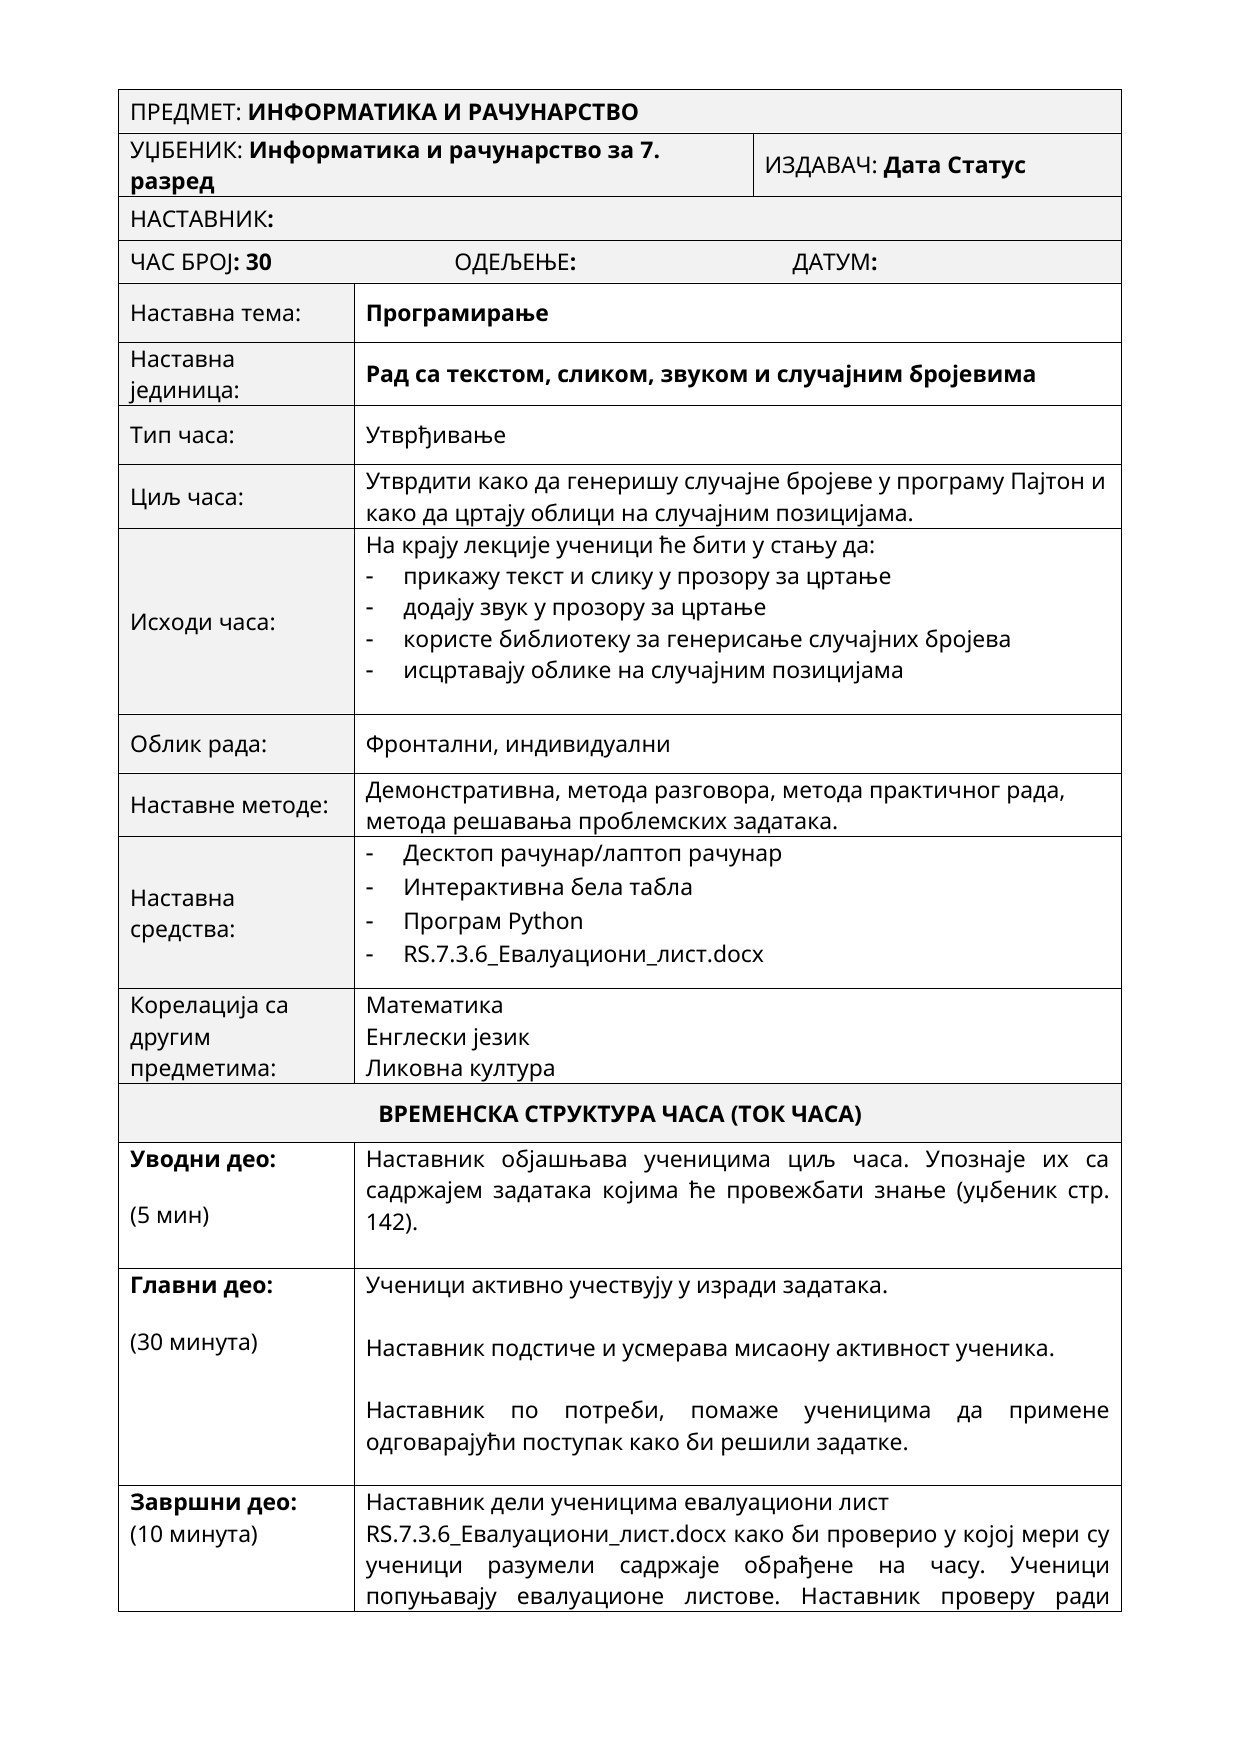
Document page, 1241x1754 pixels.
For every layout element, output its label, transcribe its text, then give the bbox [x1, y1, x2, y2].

table_cell Демонстративна, метода разговора, метода практичног рада, метода решавања проблемских задатака. [355, 774, 1121, 836]
table_cell Корелација са другим предметима: [119, 989, 354, 1083]
table_cell Фронтални, индивидуални [355, 715, 1121, 772]
table_cell Главни део: (30 минута) [119, 1269, 354, 1485]
table_cell Наставна средства: [119, 837, 354, 988]
table_cell На крају лекције ученици ће бити у стању да: прикажу текст и слику у прозору за цртање додају звук у прозору за цртање користе библиотеку за генерисање случајних бројева исцртавају облике на случајним позицијама [355, 529, 1121, 713]
table_cell Утврдити како да генеришу случајне бројеве у програму Пајтон и како да цртају облици на случајним позицијама. [355, 465, 1121, 528]
table_cell Наставна тема: [119, 284, 354, 342]
table_cell ВРЕМЕНСКА СТРУКТУРА ЧАСА (ТОК ЧАСА) [119, 1084, 1121, 1142]
table_cell УЏБЕНИК: Информатика и рачунарство за 7. разред [119, 134, 753, 196]
table_cell НАСТАВНИК: [119, 197, 1121, 240]
table_cell ОДЕЉЕЊЕ: [443, 241, 781, 282]
table_cell Тип часа: [119, 406, 354, 464]
table_cell Наставна јединица: [119, 343, 354, 405]
table_cell ДАТУМ: [781, 241, 1121, 282]
table_cell Циљ часа: [119, 465, 354, 528]
table_cell Рад са текстом, сликом, звуком и случајним бројевима [355, 343, 1121, 405]
table_cell Наставник објашњава ученицима циљ часа. Упознаје их са садржајем задатака којима ће провежбати знање (уџбеник стр. 142). [355, 1143, 1121, 1268]
table_cell Наставне методе: [119, 774, 354, 836]
table_header ПРЕДМЕТ: ИНФОРМАТИКА И РАЧУНАРСТВО [119, 90, 1121, 132]
table_cell Утврђивање [355, 406, 1121, 464]
table_cell Програмирање [355, 284, 1121, 342]
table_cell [355, 1486, 1121, 1611]
table_cell Уводни део: (5 мин) [119, 1143, 354, 1268]
table_cell Ученици активно учествују у изради задатака. Наставник подстиче и усмерава мисаону активност ученика. Наставник по потреби, помаже ученицима да примене одговарајући поступак како би решили задатке. [355, 1269, 1121, 1485]
table_cell ЧАС БРОЈ: 30 [119, 241, 443, 282]
table_cell Математика Енглески језик Ликовна култура [355, 989, 1121, 1083]
table_cell ИЗДАВАЧ: Дата Статус [754, 134, 1121, 196]
table_cell Облик рада: [119, 715, 354, 772]
table_cell Десктоп рачунар/лаптоп рачунар Интерактивна бела табла Програм Python RS.7.3.6_Евалуациони_лист.docx [355, 837, 1121, 988]
table_cell Исходи часа: [119, 529, 354, 713]
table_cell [119, 1486, 354, 1611]
